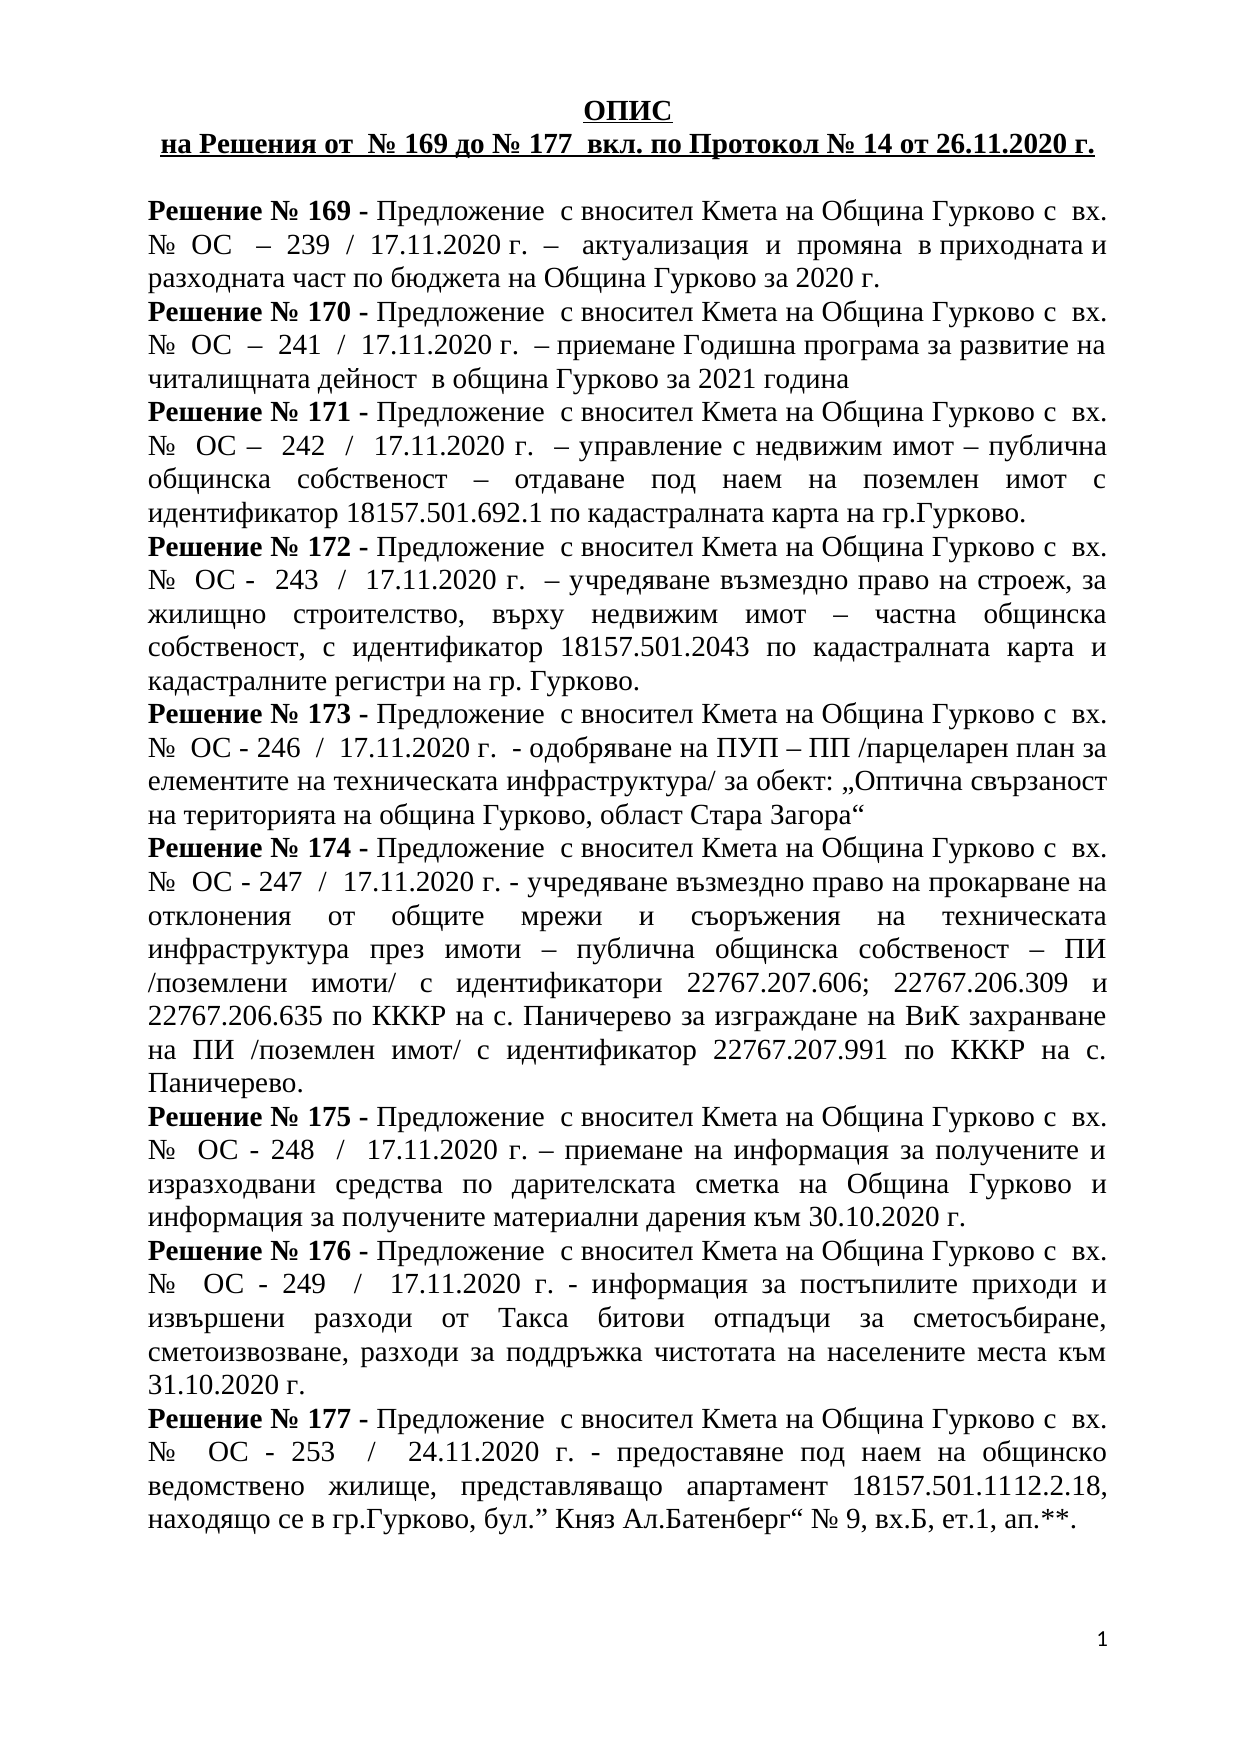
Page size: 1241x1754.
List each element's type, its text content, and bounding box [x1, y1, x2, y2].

text Решение № 174 - Предложение с вносител Кмета на Община Гурково с вх. № ОС - 247 / 17.11.2020 г. - учредяване възмездно право на прокарване на отклонения от общите мрежи и съоръжения на техническата инфраструктура през имоти – публична общинска собственост – ПИ /поземлени имоти/ с идентификатори 22767.207.606; 22767.206.309 и 22767.206.635 по КККР на с. Паничерево за изграждане на ВиК захранване на ПИ /поземлен имот/ с идентификатор 22767.207.991 по КККР на с. Паничерево. [148, 831, 1107, 1099]
text Решение № 171 - Предложение с вносител Кмета на Община Гурково с вх. № ОС – 242 / 17.11.2020 г. – управление с недвижим имот – публична общинска собственост – отдаване под наем на поземлен имот с идентификатор 18157.501.692.1 по кадастралната карта на гр.Гурково. [148, 394, 1107, 529]
text на Решения от № 169 до № 177 вкл. по Протокол № 14 от 26.11.2020 г. [148, 126, 1107, 160]
text ОПИС [148, 93, 1107, 126]
text Решение № 169 - Предложение с вносител Кмета на Община Гурково с вх. № ОС – 239 / 17.11.2020 г. – актуализация и промяна в приходната и разходната част по бюджета на Община Гурково за 2020 г. [148, 193, 1107, 294]
text Решение № 172 - Предложение с вносител Кмета на Община Гурково с вх. № ОС - 243 / 17.11.2020 г. – учредяване възмездно право на строеж, за жилищно строителство, върху недвижим имот – частна общинска собственост, с идентификатор 18157.501.2043 по кадастралната карта и кадастралните регистри на гр. Гурково. [148, 529, 1107, 696]
text Решение № 175 - Предложение с вносител Кмета на Община Гурково с вх. № ОС - 248 / 17.11.2020 г. – приемане на информация за получените и изразходвани средства по дарителската сметка на Община Гурково и информация за получените материални дарения към 30.10.2020 г. [148, 1099, 1107, 1233]
text Решение № 176 - Предложение с вносител Кмета на Община Гурково с вх. № ОС - 249 / 17.11.2020 г. - информация за постъпилите приходи и извършени разходи от Такса битови отпадъци за сметосъбиране, сметоизвозване, разходи за поддръжка чистотата на населените места към 31.10.2020 г. [148, 1233, 1107, 1401]
text Решение № 170 - Предложение с вносител Кмета на Община Гурково с вх. № ОС – 241 / 17.11.2020 г. – приемане Годишна програма за развитие на читалищната дейност в община Гурково за 2021 година [148, 294, 1107, 394]
text Решение № 173 - Предложение с вносител Кмета на Община Гурково с вх. № ОС - 246 / 17.11.2020 г. - одобряване на ПУП – ПП /парцеларен план за елементите на техническата инфраструктура/ за обект: „Оптична свързаност на територията на община Гурково, област Стара Загора“ [148, 696, 1107, 831]
text Решение № 177 - Предложение с вносител Кмета на Община Гурково с вх. № ОС - 253 / 24.11.2020 г. - предоставяне под наем на общинско ведомствено жилище, представляващо апартамент 18157.501.1112.2.18, находящо се в гр.Гурково, бул.” Княз Ал.Батенберг“ № 9, вх.Б, ет.1, ап.**. [148, 1401, 1107, 1535]
